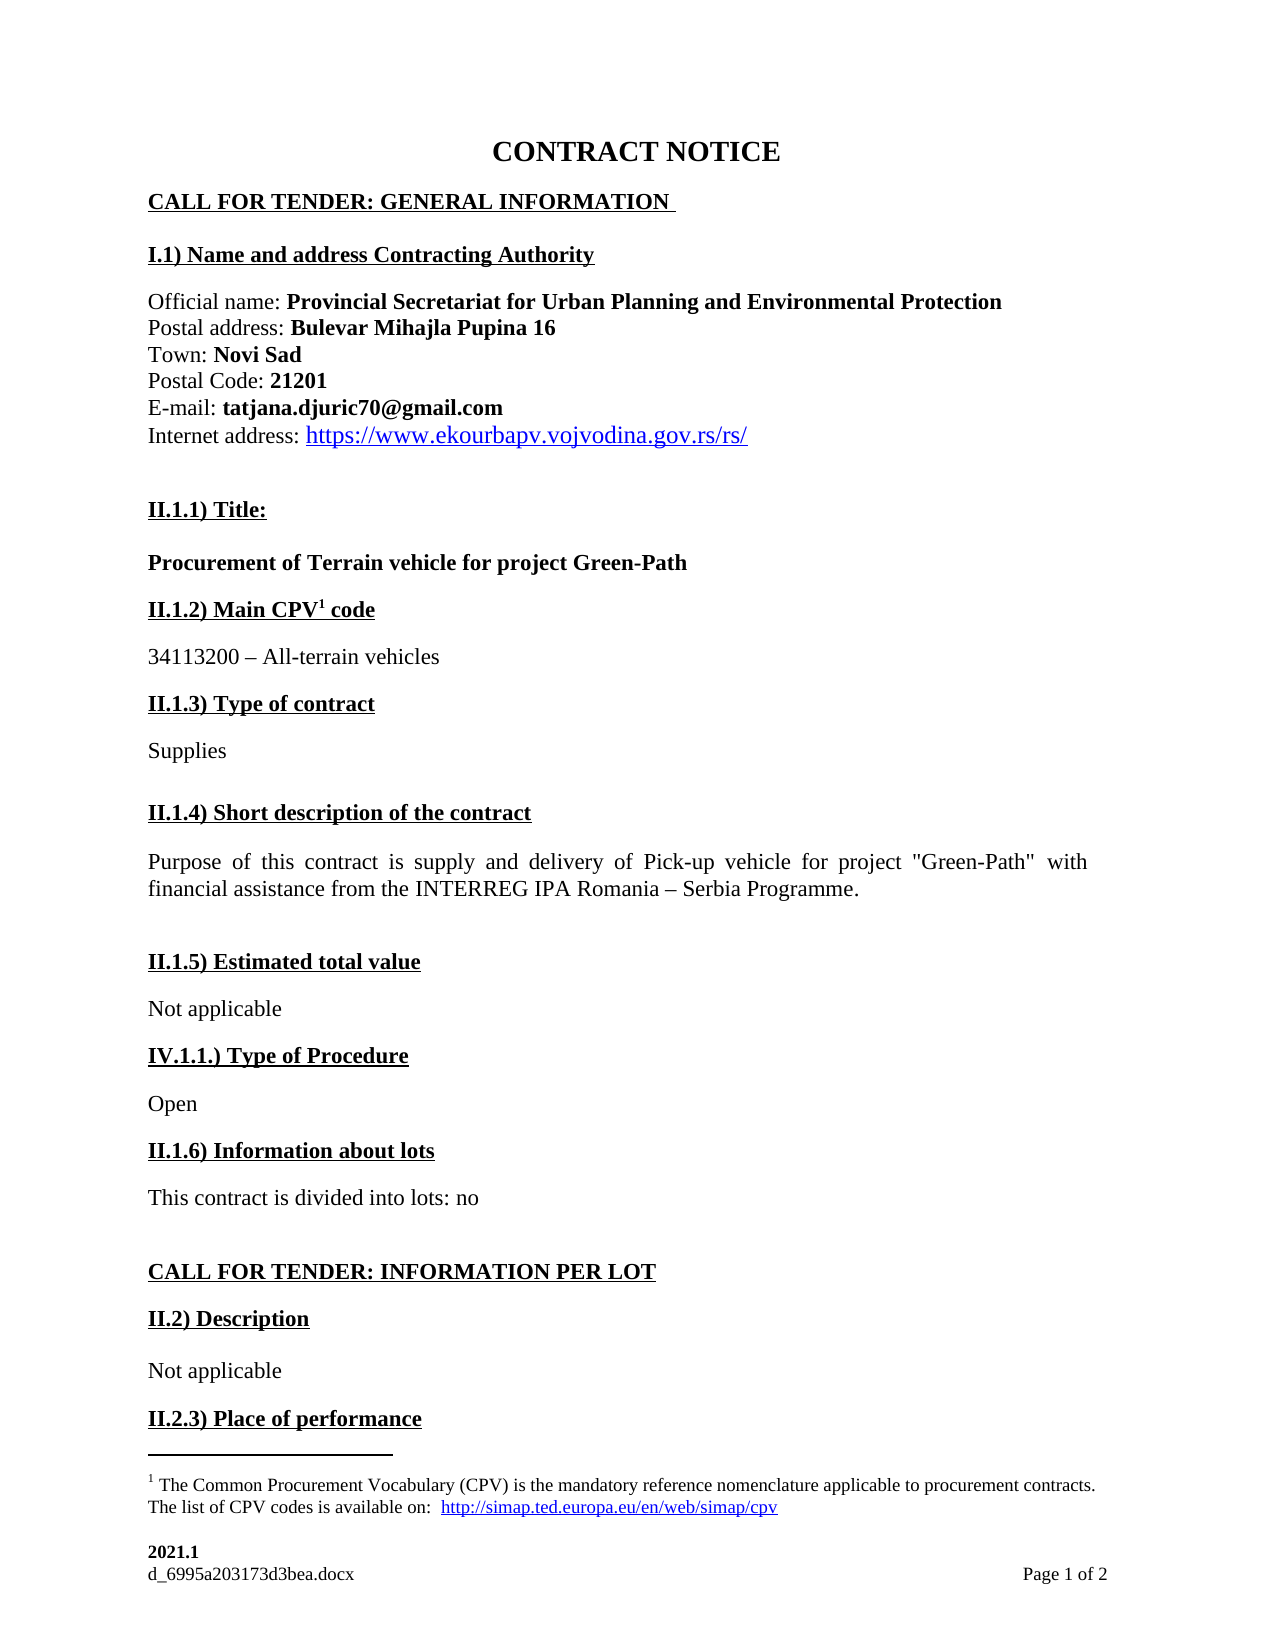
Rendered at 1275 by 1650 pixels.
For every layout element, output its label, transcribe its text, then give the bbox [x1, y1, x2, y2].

text II.1.3) Type of contract [148, 690, 1125, 716]
text II.2) Description Not applicable [148, 1305, 1125, 1384]
text IV.1.1.) Type of Procedure [148, 1043, 1125, 1069]
text Purpose of this contract is supply and delivery of Pick-up vehicle for project "Green-Path" with financial assistance from the INTERREG IPA Romania – Serbia Programme. [148, 848, 1087, 901]
text II.1.1) Title: Procurement of Terrain vehicle for project Green-Path [148, 469, 1125, 575]
text 34113200 – All-terrain vehicles [148, 643, 1125, 669]
text CALL FOR TENDER: INFORMATION PER LOT [148, 1231, 1125, 1284]
text II.1.4) Short description of the contract [148, 799, 1125, 825]
text CALL FOR TENDER: GENERAL INFORMATION I.1) Name and address Contracting Authority [148, 188, 1125, 267]
text II.1.5) Estimated total value [148, 922, 1125, 974]
text Supplies [148, 737, 1087, 764]
text CONTRACT NOTICE [148, 134, 1125, 167]
text II.1.2) Main CPV code [148, 596, 1125, 622]
text Open [148, 1090, 1125, 1116]
text II.2.3) Place of performance [148, 1405, 1125, 1431]
text This contract is divided into lots: no [148, 1184, 1125, 1211]
text Official name: Provincial Secretariat for Urban Planning and Environmental Protection Postal address: Bulevar Mihajla Pupina 16 Town: Novi Sad Postal Code: 21201 E-mail: tatjana.djuric70@gmail.com Internet address: https://www.ekourbapv.vojvodina.gov.rs/rs/ [148, 288, 1125, 449]
text II.1.6) Information about lots [148, 1137, 1125, 1163]
text Not applicable [148, 995, 1125, 1022]
